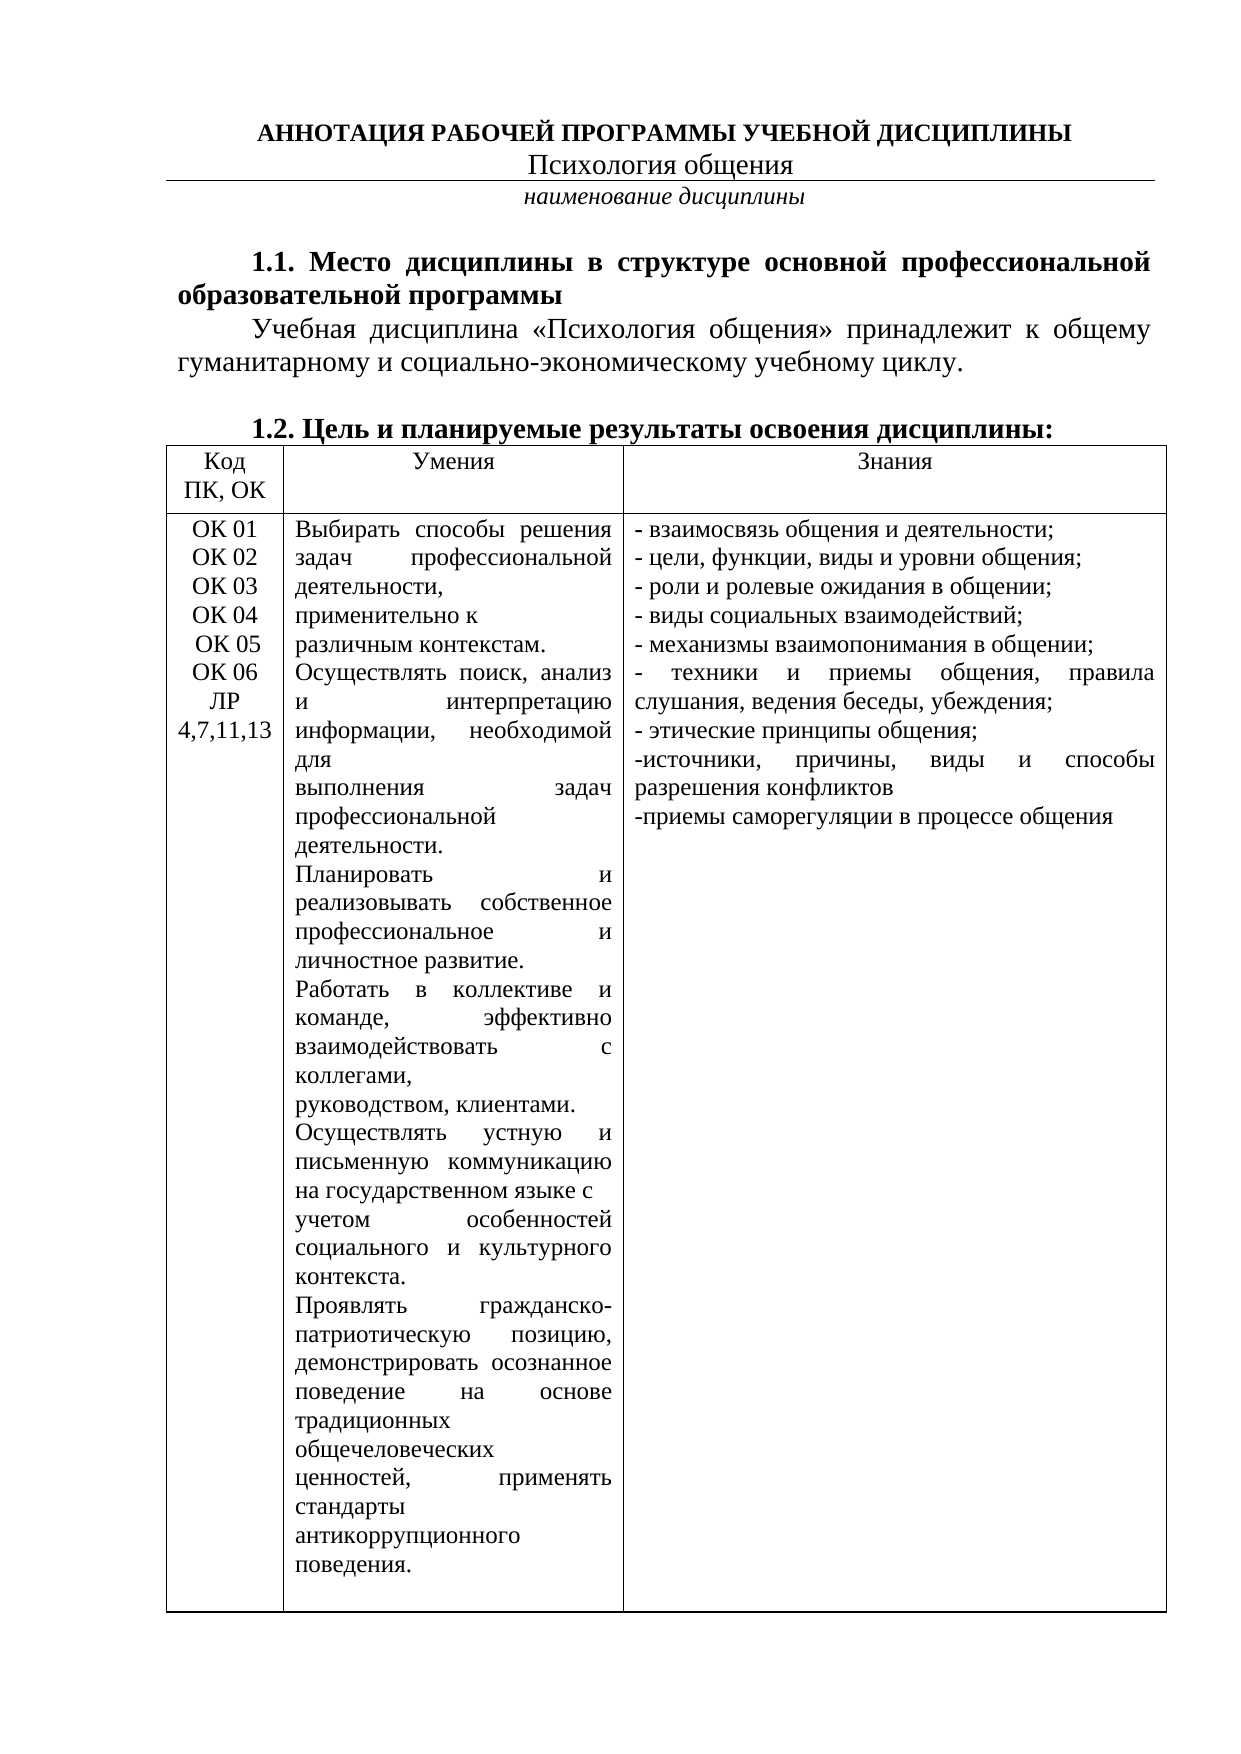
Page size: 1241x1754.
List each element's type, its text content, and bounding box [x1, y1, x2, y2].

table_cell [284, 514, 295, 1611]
table_header Психология общения [166, 147, 1155, 180]
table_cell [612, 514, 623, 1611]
text Учебная дисциплина «Психология общения» принадлежит к общему гуманитарному и социально-экономическому учебному циклу. [177, 311, 1152, 378]
table_header Код ПК, ОК [167, 446, 283, 513]
text Аннотация рабочей программы учебной дисциплины [177, 118, 1152, 147]
text 1.1. Место дисциплины в структуре основной профессиональной образовательной программы [177, 244, 1152, 311]
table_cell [167, 514, 283, 1611]
text наименование дисциплины [177, 181, 1152, 210]
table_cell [624, 514, 1166, 1611]
text 1.2. Цель и планируемые результаты освоения дисциплины: [177, 411, 1152, 445]
table_header Умения [284, 446, 623, 513]
table_header Знания [624, 446, 1166, 513]
